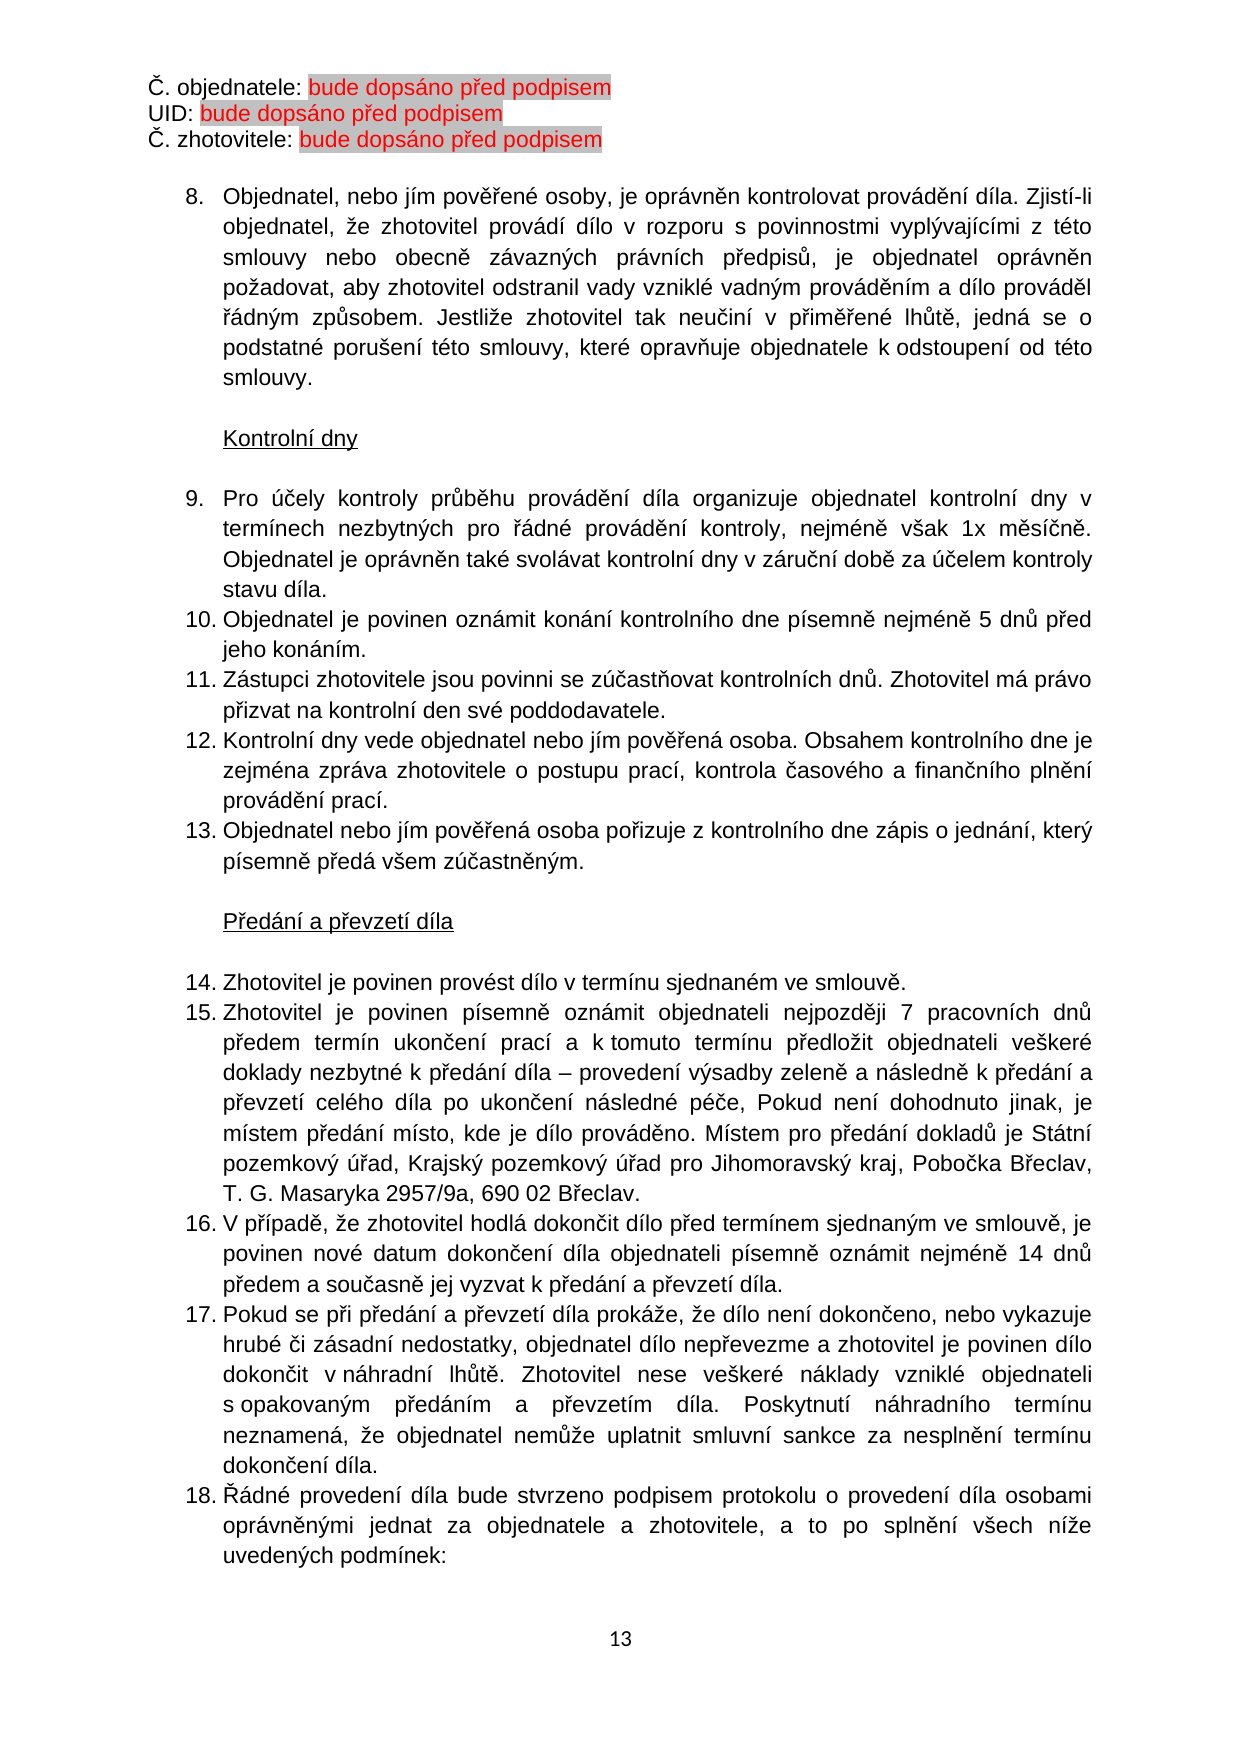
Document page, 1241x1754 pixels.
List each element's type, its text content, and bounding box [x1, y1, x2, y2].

list Zástupci zhotovitele jsou povinni se zúčastňovat kontrolních dnů. Zhotovitel má právo přizvat na kontrolní den své poddodavatele. [185, 666, 1093, 723]
list Objednatel nebo jím pověřená osoba pořizuje z kontrolního dne zápis o jednání, který písemně předá všem zúčastněným. [185, 817, 1093, 874]
list Objednatel je povinen oznámit konání kontrolního dne písemně nejméně 5 dnů před jeho konáním. [185, 606, 1093, 662]
list Kontrolní dny [223, 394, 1093, 451]
list Zhotovitel je povinen provést dílo v termínu sjednaném ve smlouvě. [185, 968, 1093, 995]
list Předání a převzetí díla [223, 908, 1093, 934]
list Kontrolní dny vede objednatel nebo jím pověřená osoba. Obsahem kontrolního dne je zejména zpráva zhotovitele o postupu prací, kontrola časového a finančního plnění provádění prací. [185, 727, 1093, 813]
list Zhotovitel je povinen písemně oznámit objednateli nejpozději 7 pracovních dnů předem termín ukončení prací a k tomuto termínu předložit objednateli veškeré doklady nezbytné k předání díla – provedení výsadby zeleně a následně k předání a převzetí celého díla po ukončení následné péče, Pokud není dohodnuto jinak, je místem předání místo, kde je dílo prováděno. Místem pro předání dokladů je Státní pozemkový úřad, Krajský pozemkový úřad pro Jihomoravský kraj, Pobočka Břeclav, T. G. Masaryka 2957/9a, 690 02 Břeclav. [185, 999, 1093, 1206]
list Pro účely kontroly průběhu provádění díla organizuje objednatel kontrolní dny v termínech nezbytných pro řádné provádění kontroly, nejméně však 1x měsíčně. Objednatel je oprávněn také svolávat kontrolní dny v záruční době za účelem kontroly stavu díla. [185, 485, 1093, 602]
list V případě, že zhotovitel hodlá dokončit dílo před termínem sjednaným ve smlouvě, je povinen nové datum dokončení díla objednateli písemně oznámit nejméně 14 dnů předem a současně jej vyzvat k předání a převzetí díla. [185, 1210, 1093, 1297]
list Objednatel, nebo jím pověřené osoby, je oprávněn kontrolovat provádění díla. Zjistí-li objednatel, že zhotovitel provádí dílo v rozporu s povinnostmi vyplývajícími z této smlouvy nebo obecně závazných právních předpisů, je objednatel oprávněn požadovat, aby zhotovitel odstranil vady vzniklé vadným prováděním a dílo prováděl řádným způsobem. Jestliže zhotovitel tak neučiní v přiměřené lhůtě, jedná se o podstatné porušení této smlouvy, které opravňuje objednatele k odstoupení od této smlouvy. [185, 183, 1093, 391]
list Řádné provedení díla bude stvrzeno podpisem protokolu o provedení díla osobami oprávněnými jednat za objednatele a zhotovitele, a to po splnění všech níže uvedených podmínek: [185, 1482, 1093, 1569]
list Pokud se při předání a převzetí díla prokáže, že dílo není dokončeno, nebo vykazuje hrubé či zásadní nedostatky, objednatel dílo nepřevezme a zhotovitel je povinen dílo dokončit v náhradní lhůtě. Zhotovitel nese veškeré náklady vzniklé objednateli s opakovaným předáním a převzetím díla. Poskytnutí náhradního termínu neznamená, že objednatel nemůže uplatnit smluvní sankce za nesplnění termínu dokončení díla. [185, 1301, 1093, 1478]
